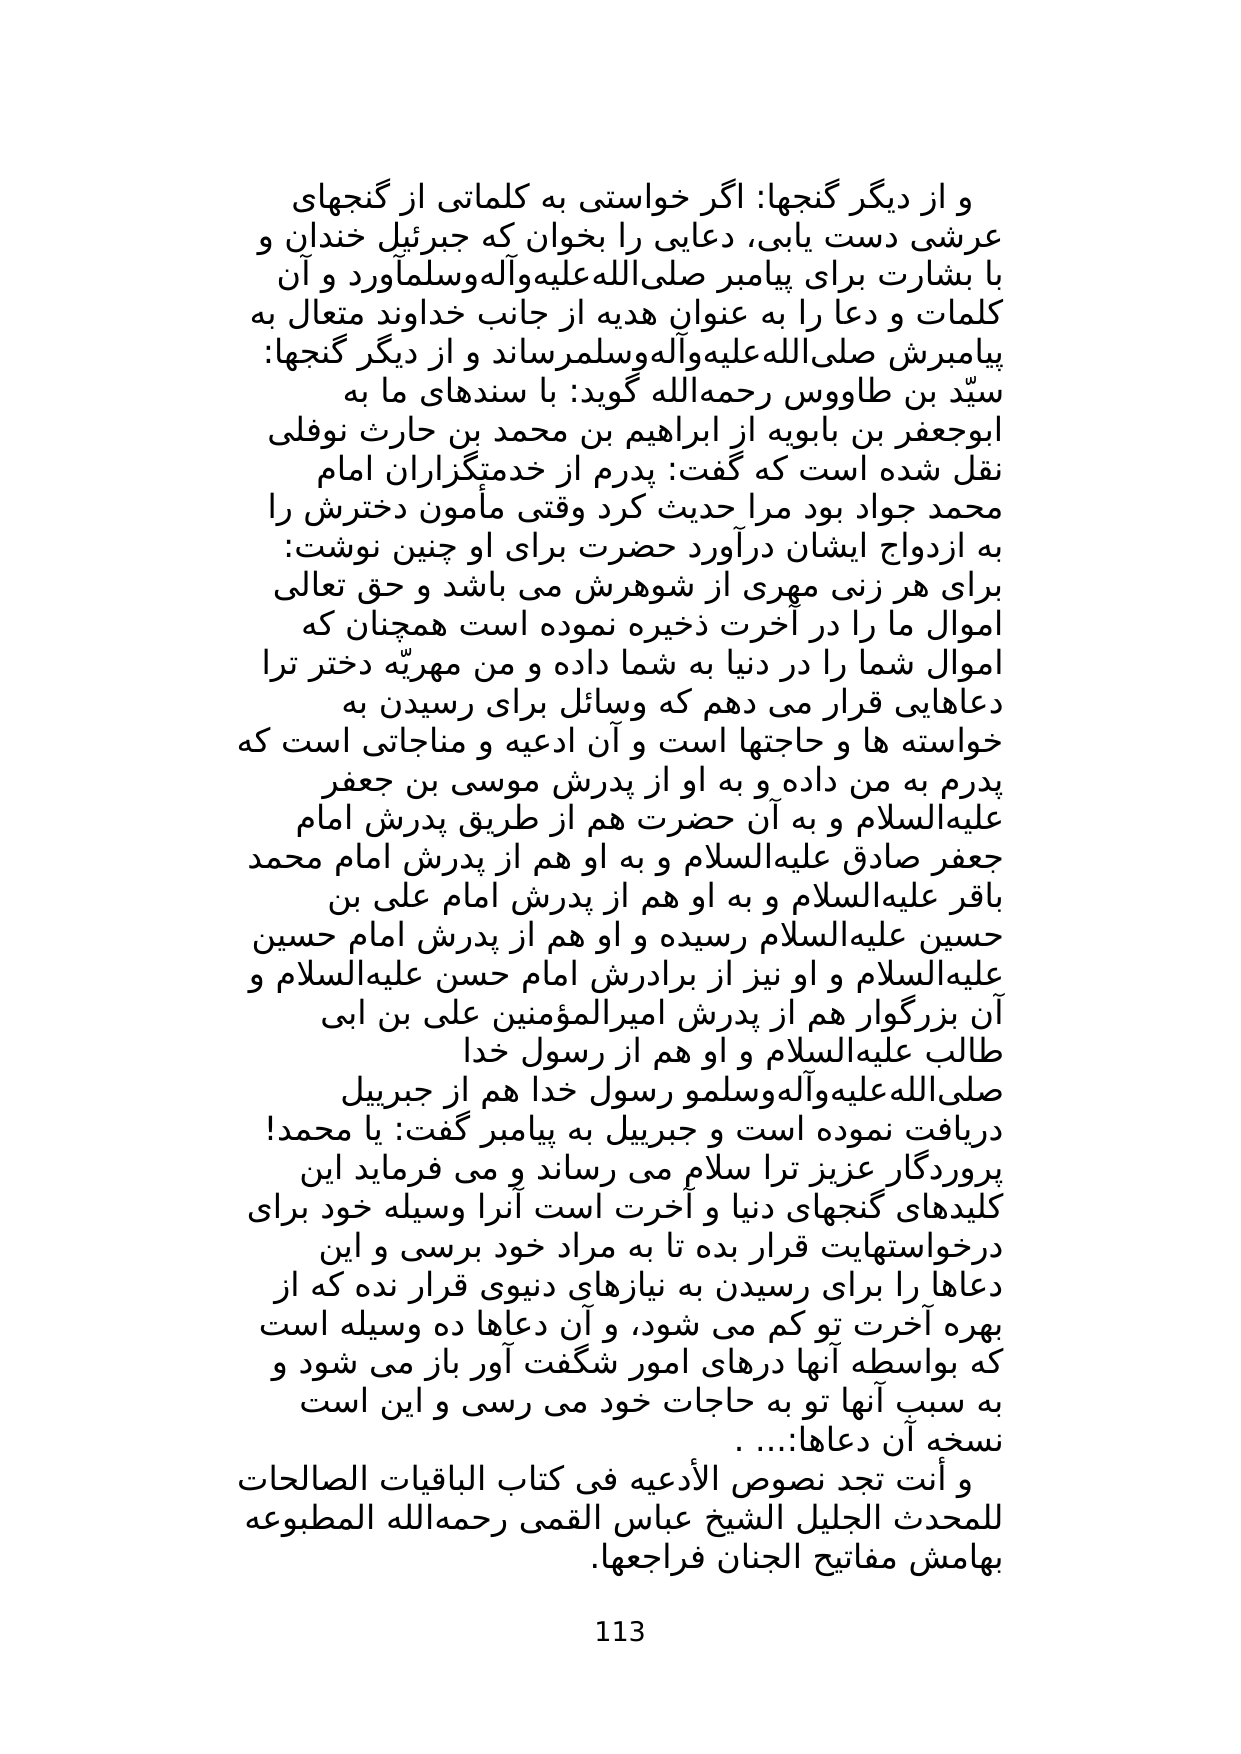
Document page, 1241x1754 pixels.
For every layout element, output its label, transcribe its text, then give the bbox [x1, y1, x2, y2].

text و أنت تجد نصوص الأدعیه فی کتاب الباقیات الصالحات للمحدث الجلیل الشیخ عباس القمی رحمه‌الله المطبوعه بهامش مفاتیح الجنان فراجعها. [236, 1459, 1004, 1576]
text و از دیگر گنجها: اگر خواستی به کلماتی از گنجهای عرشی دست یابی، دعایی را بخوان که جبرئیل خندان و با بشارت برای پیامبر صلى‌الله‌عليه‌وآله‌وسلمآورد و آن کلمات و دعا را به عنوان هدیه از جانب خداوند متعال به پیامبرش صلى‌الله‌عليه‌وآله‌وسلمرساند و از دیگر گنجها: سیّد بن طاووس رحمه‌الله گوید: با سندهای ما به ابوجعفر بن بابویه از ابراهیم بن محمد بن حارث نوفلی نقل شده است که گفت: پدرم از خدمتگزاران امام محمد جواد بود مرا حدیث کرد وقتی مأمون دخترش را به ازدواج ایشان درآورد حضرت برای او چنین نوشت: برای هر زنی مهری از شوهرش می باشد و حق تعالی اموال ما را در آخرت ذخیره نموده است همچنان که اموال شما را در دنیا به شما داده و من مهریّه دختر ترا دعاهایی قرار می دهم که وسائل برای رسیدن به خواسته ها و حاجتها است و آن ادعیه و مناجاتی است که پدرم به من داده و به او از پدرش موسی بن جعفر عليه‌السلام و به آن حضرت هم از طریق پدرش امام جعفر صادق عليه‌السلام و به او هم از پدرش امام محمد باقر عليه‌السلام و به او هم از پدرش امام علی بن حسین عليه‌السلام رسیده و او هم از پدرش امام حسین عليه‌السلام و او نیز از برادرش امام حسن عليه‌السلام و آن بزرگوار هم از پدرش امیرالمؤمنین علی بن ابی طالب عليه‌السلام و او هم از رسول خدا صلى‌الله‌عليه‌وآله‌وسلمو رسول خدا هم از جبرییل دریافت نموده است و جبرییل به پیامبر گفت: یا محمد! پروردگار عزیز ترا سلام می رساند و می فرماید این کلیدهای گنجهای دنیا و آخرت است آنرا وسیله خود برای درخواستهایت قرار بده تا به مراد خود برسی و این دعاها را برای رسیدن به نیازهای دنیوی قرار نده که از بهره آخرت تو کم می شود، و آن دعاها ده وسیله است که بواسطه آنها درهای امور شگفت آور باز می شود و به سبب آنها تو به حاجات خود می رسی و این است نسخه آن دعاها:... . [236, 177, 1004, 1459]
